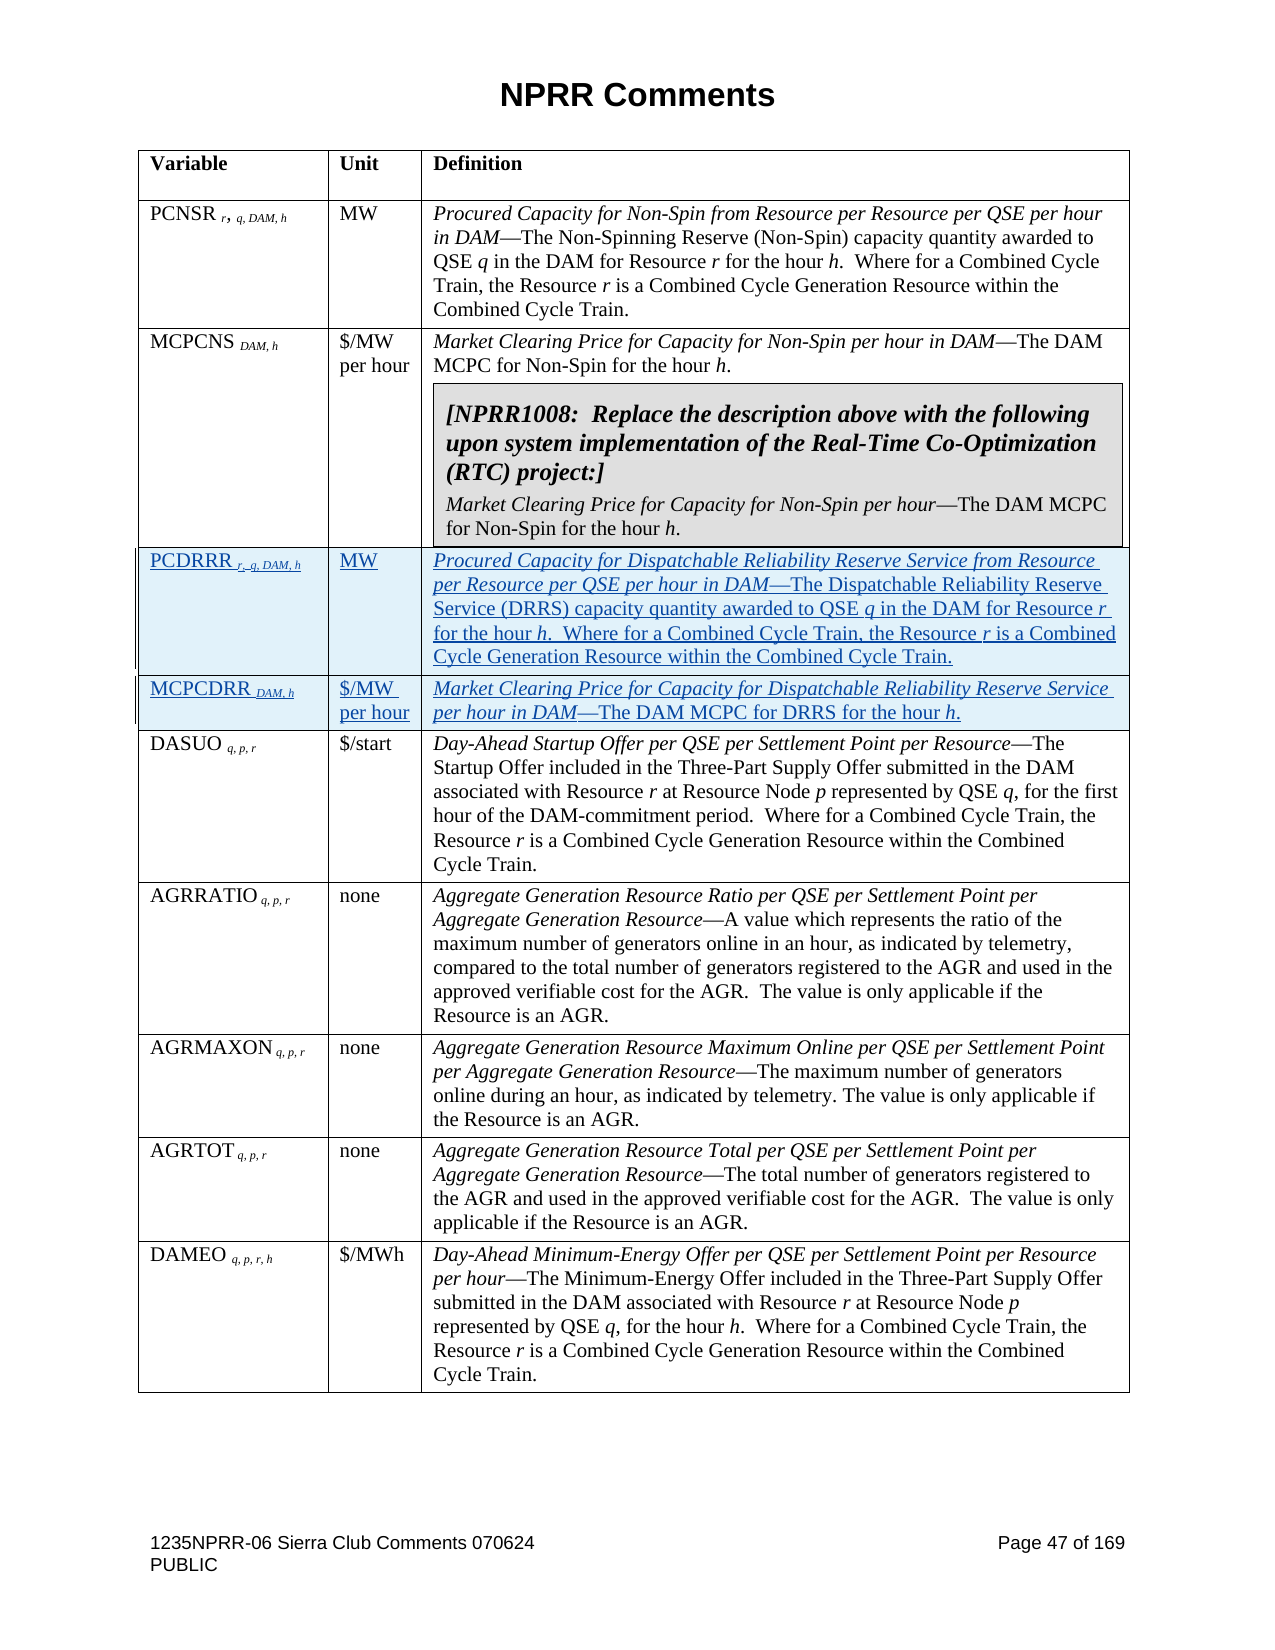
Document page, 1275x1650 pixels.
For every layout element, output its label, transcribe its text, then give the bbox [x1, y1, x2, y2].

table_cell Procured Capacity for Non-Spin from Resource per Resource per QSE per hour in DAM—The Non-Spinning Reserve (Non-Spin) capacity quantity awarded to QSE q in the DAM for Resource r for the hour h. Where for a Combined Cycle Train, the Resource r is a Combined Cycle Generation Resource within the Combined Cycle Train. [422, 201, 1129, 328]
table_header Variable [139, 151, 328, 200]
table_cell none [329, 1138, 421, 1241]
table_cell MCPCNS DAM, h [139, 329, 328, 547]
table_cell $/start [329, 731, 421, 882]
table_cell AGRMAXON q, p, r [139, 1035, 328, 1137]
table_cell Aggregate Generation Resource Ratio per QSE per Settlement Point per Aggregate Generation Resource—A value which represents the ratio of the maximum number of generators online in an hour, as indicated by telemetry, compared to the total number of generators registered to the AGR and used in the approved verifiable cost for the AGR. The value is only applicable if the Resource is an AGR. [422, 883, 1129, 1033]
table_cell DAMEO q, p, r, h [139, 1242, 328, 1392]
table_header Definition [422, 151, 1129, 200]
table_cell $/MWh [329, 1242, 421, 1392]
table_cell PCNSR r, q, DAM, h [139, 201, 328, 328]
table_cell AGRRATIO q, p, r [139, 883, 328, 1033]
table_cell none [329, 883, 421, 1033]
table_header Unit [329, 151, 421, 200]
table_cell $/MW per hour [329, 329, 421, 547]
table_cell Market Clearing Price for Capacity for Non-Spin per hour in DAM—The DAM MCPC for Non-Spin for the hour h. [422, 329, 1129, 547]
table_cell MW [329, 201, 421, 328]
table_cell Aggregate Generation Resource Total per QSE per Settlement Point per Aggregate Generation Resource—The total number of generators registered to the AGR and used in the approved verifiable cost for the AGR. The value is only applicable if the Resource is an AGR. [422, 1138, 1129, 1241]
table_cell Day-Ahead Startup Offer per QSE per Settlement Point per Resource—The Startup Offer included in the Three-Part Supply Offer submitted in the DAM associated with Resource r at Resource Node p represented by QSE q, for the first hour of the DAM-commitment period. Where for a Combined Cycle Train, the Resource r is a Combined Cycle Generation Resource within the Combined Cycle Train. [422, 731, 1129, 882]
table_cell DASUO q, p, r [139, 731, 328, 882]
table_cell none [329, 1035, 421, 1137]
table_cell Day-Ahead Minimum-Energy Offer per QSE per Settlement Point per Resource per hour—The Minimum-Energy Offer included in the Three-Part Supply Offer submitted in the DAM associated with Resource r at Resource Node p represented by QSE q, for the hour h. Where for a Combined Cycle Train, the Resource r is a Combined Cycle Generation Resource within the Combined Cycle Train. [422, 1242, 1129, 1392]
table_cell Aggregate Generation Resource Maximum Online per QSE per Settlement Point per Aggregate Generation Resource—The maximum number of generators online during an hour, as indicated by telemetry. The value is only applicable if the Resource is an AGR. [422, 1035, 1129, 1137]
table_cell AGRTOT q, p, r [139, 1138, 328, 1241]
